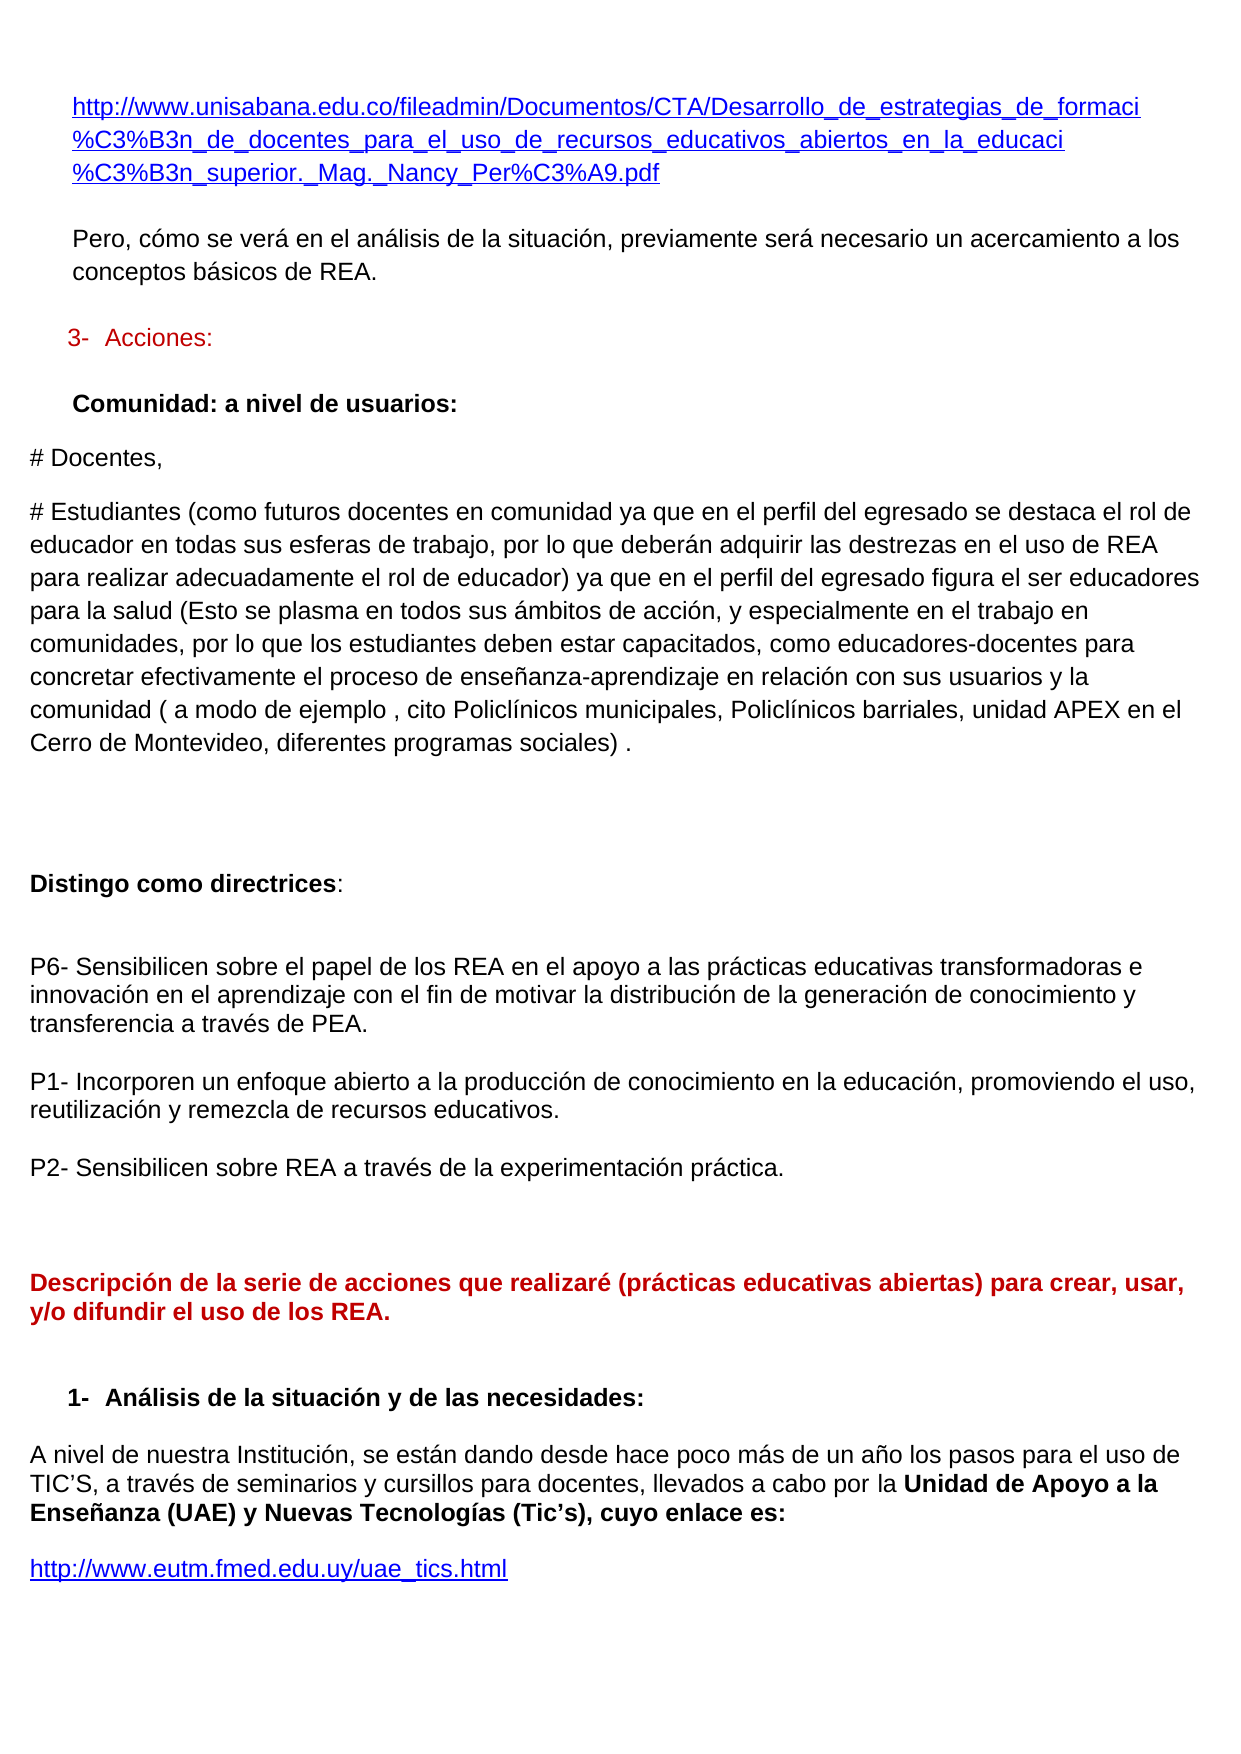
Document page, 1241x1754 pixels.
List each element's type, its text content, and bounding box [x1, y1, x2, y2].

text Distingo como directrices: [29, 869, 1211, 898]
text P1- Incorporen un enfoque abierto a la producción de conocimiento en la educación, promoviendo el uso, reutilización y remezcla de recursos educativos. [29, 1066, 1211, 1124]
text P2- Sensibilicen sobre REA a través de la experimentación práctica. [29, 1153, 1211, 1181]
list Análisis de la situación y de las necesidades: [67, 1383, 1211, 1411]
text # Estudiantes (como futuros docentes en comunidad ya que en el perfil del egresado se destaca el rol de educador en todas sus esferas de trabajo, por lo que deberán adquirir las destrezas en el uso de REA para realizar adecuadamente el rol de educador) ya que en el perfil del egresado figura el ser educadores para la salud (Esto se plasma en todos sus ámbitos de acción, y especialmente en el trabajo en comunidades, por lo que los estudiantes deben estar capacitados, como educadores-docentes para concretar efectivamente el proceso de enseñanza-aprendizaje en relación con sus usuarios y la comunidad ( a modo de ejemplo , cito Policlínicos municipales, Policlínicos barriales, unidad APEX en el Cerro de Montevideo, diferentes programas sociales) . [29, 497, 1211, 757]
text P6- Sensibilicen sobre el papel de los REA en el apoyo a las prácticas educativas transformadoras e innovación en el aprendizaje con el fin de motivar la distribución de la generación de conocimiento y transferencia a través de PEA. [29, 951, 1211, 1038]
list Pero, cómo se verá en el análisis de la situación, previamente será necesario un acercamiento a los conceptos básicos de REA. [72, 224, 1211, 286]
list http://www.unisabana.edu.co/fileadmin/Documentos/CTA/Desarrollo_de_estrategias_de_formaci%C3%B3n_de_docentes_para_el_uso_de_recursos_educativos_abiertos_en_la_educaci%C3%B3n_superior._Mag._Nancy_Per%C3%A9.pdf [72, 92, 1211, 187]
text A nivel de nuestra Institución, se están dando desde hace poco más de un año los pasos para el uso de TIC’S, a través de seminarios y cursillos para docentes, llevados a cabo por la Unidad de Apoyo a la Enseñanza (UAE) y Nuevas Tecnologías (Tic’s), cuyo enlace es: [29, 1440, 1211, 1526]
text http://www.eutm.fmed.edu.uy/uae_tics.html [29, 1554, 1211, 1583]
list Acciones: [67, 323, 1211, 352]
list Comunidad: a nivel de usuarios: [72, 389, 1211, 418]
text # Docentes, [29, 443, 1211, 472]
text Descripción de la serie de acciones que realizaré (prácticas educativas abiertas) para crear, usar, y/o difundir el uso de los REA. [29, 1268, 1211, 1325]
